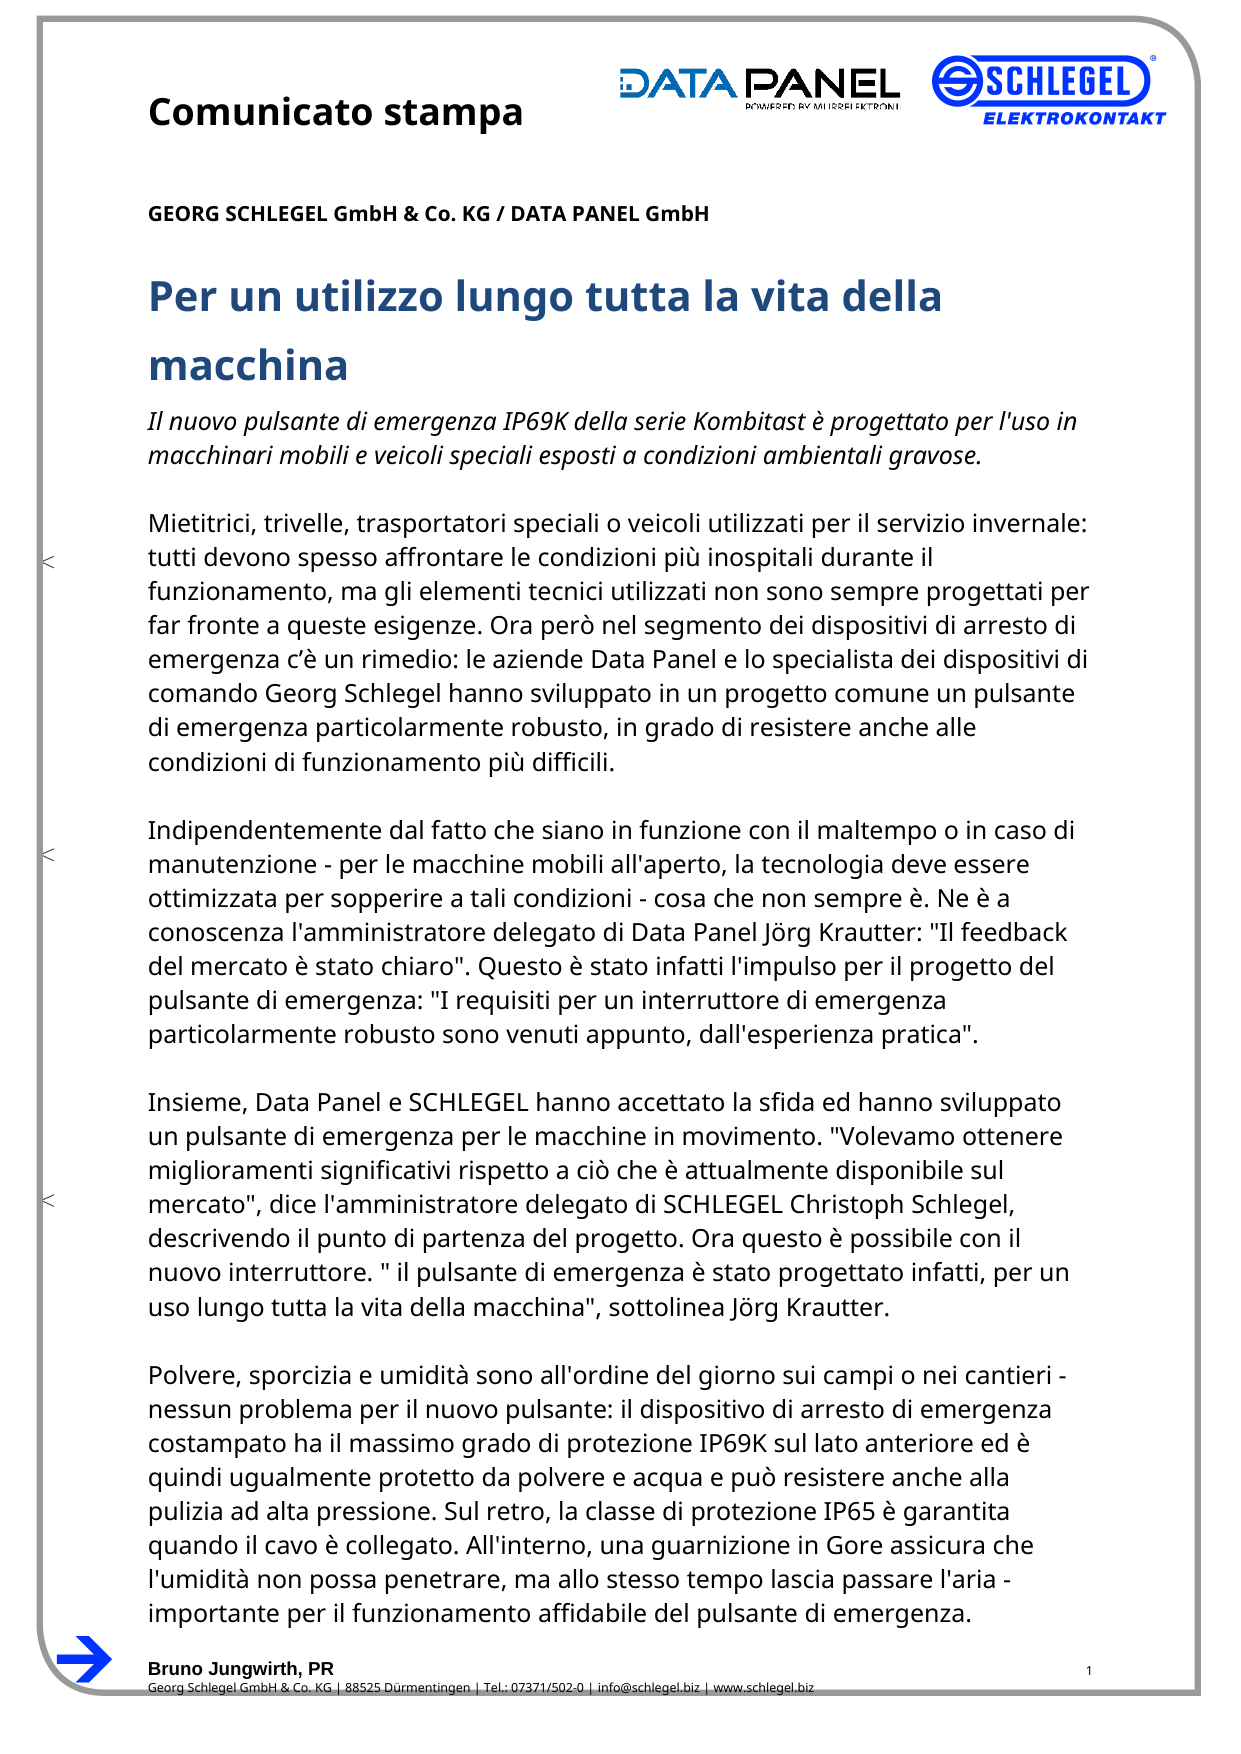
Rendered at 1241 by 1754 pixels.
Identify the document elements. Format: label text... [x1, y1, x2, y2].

text Mietitrici, trivelle, trasportatori speciali o veicoli utilizzati per il servizio invernale: tutti devono spesso affrontare le condizioni più inospitali durante il funzionamento, ma gli elementi tecnici utilizzati non sono sempre progettati per far fronte a queste esigenze. Ora però nel segmento dei dispositivi di arresto di emergenza c’è un rimedio: le aziende Data Panel e lo specialista dei dispositivi di comando Georg Schlegel hanno sviluppato in un progetto comune un pulsante di emergenza particolarmente robusto, in grado di resistere anche alle condizioni di funzionamento più difficili. [148, 506, 1092, 778]
picture [0, 0, 1239, 1732]
text Indipendentemente dal fatto che siano in funzione con il maltempo o in caso di manutenzione - per le macchine mobili all'aperto, la tecnologia deve essere ottimizzata per sopperire a tali condizioni - cosa che non sempre è. Ne è a conoscenza l'amministratore delegato di Data Panel Jörg Krautter: "Il feedback del mercato è stato chiaro". Questo è stato infatti l'impulso per il progetto del pulsante di emergenza: "I requisiti per un interruttore di emergenza particolarmente robusto sono venuti appunto, dall'esperienza pratica". [148, 812, 1092, 1051]
text GEORG SCHLEGEL GmbH & Co. KG / DATA PANEL GmbH [148, 199, 1092, 228]
text Polvere, sporcizia e umidità sono all'ordine del giorno sui campi o nei cantieri - nessun problema per il nuovo pulsante: il dispositivo di arresto di emergenza costampato ha il massimo grado di protezione IP69K sul lato anteriore ed è quindi ugualmente protetto da polvere e acqua e può resistere anche alla pulizia ad alta pressione. Sul retro, la classe di protezione IP65 è garantita quando il cavo è collegato. All'interno, una guarnizione in Gore assicura che l'umidità non possa penetrare, ma allo stesso tempo lascia passare l'aria - importante per il funzionamento affidabile del pulsante di emergenza. [148, 1357, 1092, 1630]
text Per un utilizzo lungo tutta la vita della macchina [148, 267, 1092, 392]
text Il nuovo pulsante di emergenza IP69K della serie Kombitast è progettato per l'uso in macchinari mobili e veicoli speciali esposti a condizioni ambientali gravose. [148, 403, 1092, 472]
text Insieme, Data Panel e SCHLEGEL hanno accettato la sfida ed hanno sviluppato un pulsante di emergenza per le macchine in movimento. "Volevamo ottenere miglioramenti significativi rispetto a ciò che è attualmente disponibile sul mercato", dice l'amministratore delegato di SCHLEGEL Christoph Schlegel, descrivendo il punto di partenza del progetto. Ora questo è possibile con il nuovo interruttore. " il pulsante di emergenza è stato progettato infatti, per un uso lungo tutta la vita della macchina", sottolinea Jörg Krautter. [148, 1085, 1092, 1323]
